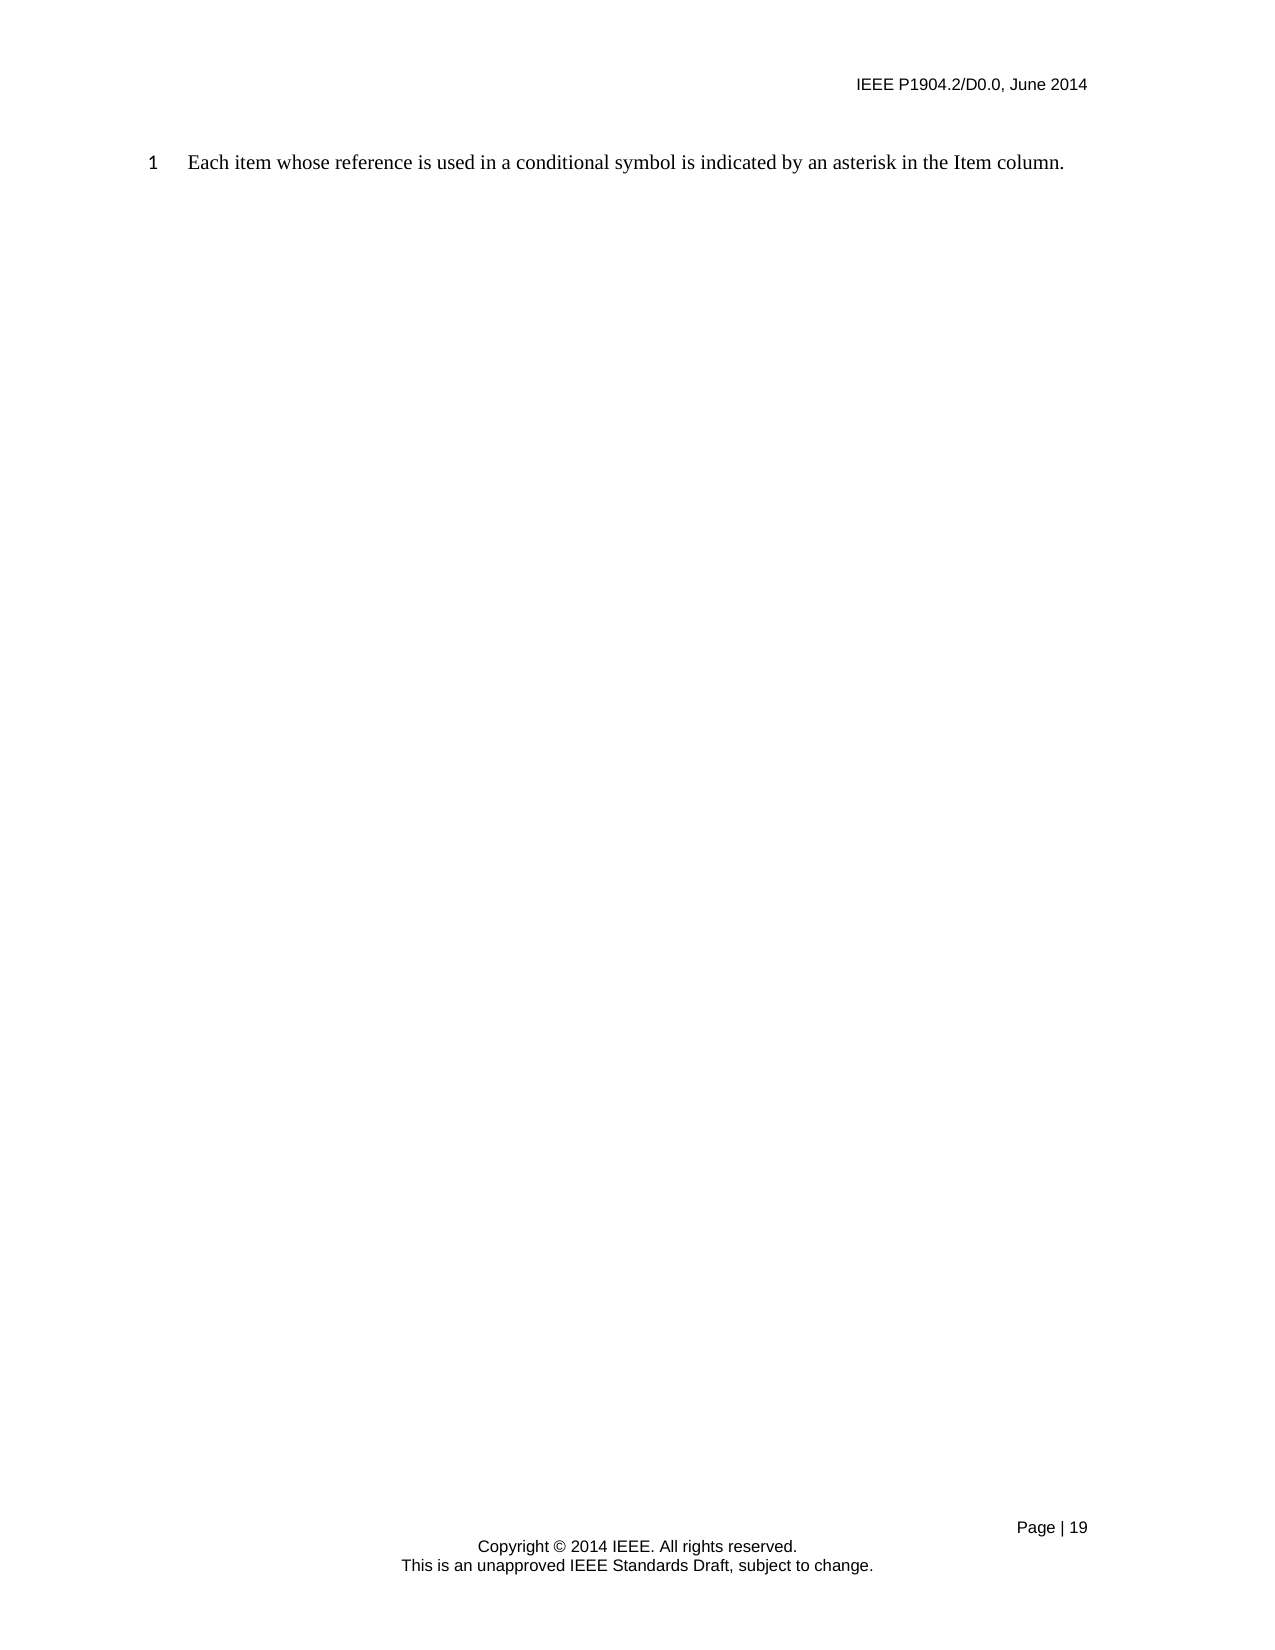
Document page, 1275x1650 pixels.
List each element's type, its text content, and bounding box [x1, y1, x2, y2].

text Each item whose reference is used in a conditional symbol is indicated by an asterisk in the Item column. [187, 150, 1087, 174]
